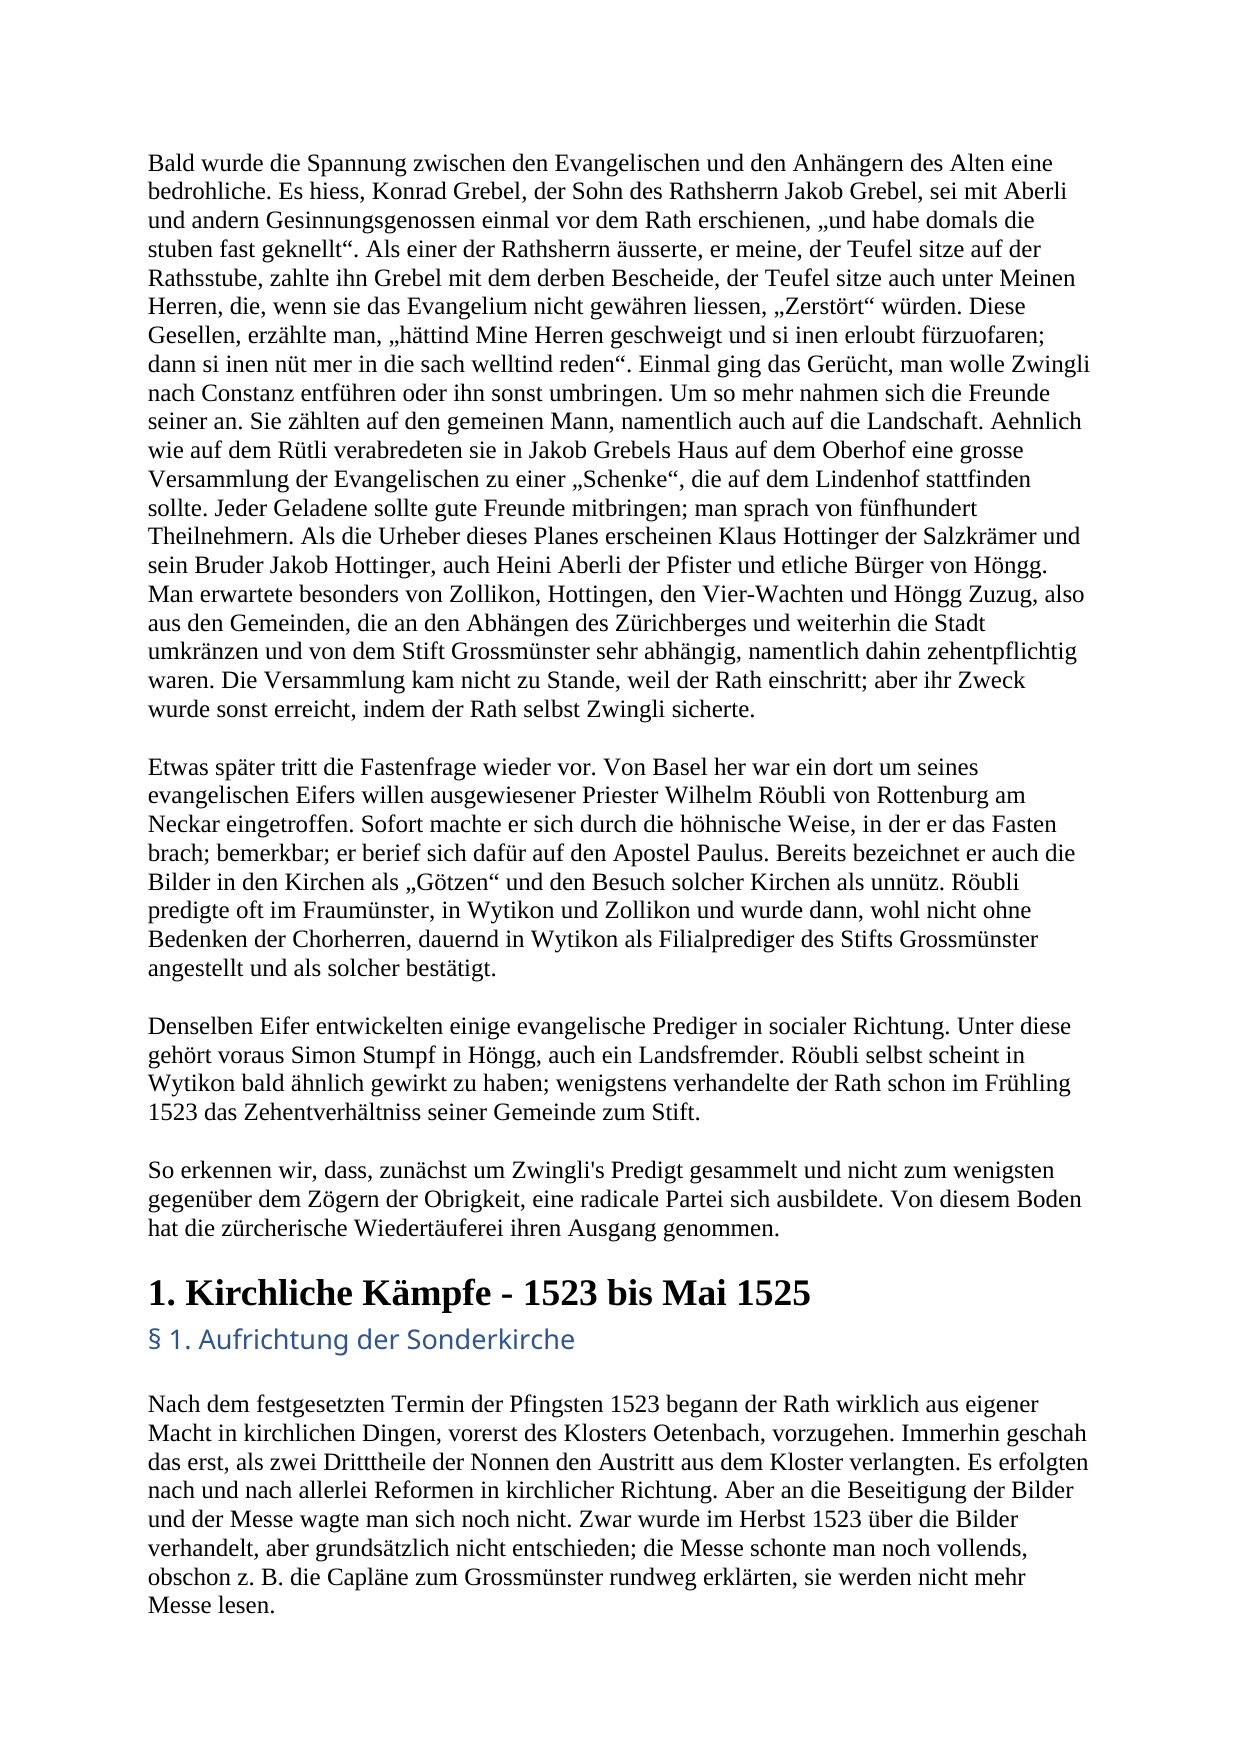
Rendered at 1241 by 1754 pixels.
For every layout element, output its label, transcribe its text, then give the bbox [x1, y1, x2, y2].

text Nach dem festgesetzten Termin der Pfingsten 1523 begann der Rath wirklich aus eigener Macht in kirchlichen Dingen, vorerst des Klosters Oetenbach, vorzugehen. Immerhin geschah das erst, als zwei Dritttheile der Nonnen den Austritt aus dem Kloster verlangten. Es erfolgten nach und nach allerlei Reformen in kirchlicher Richtung. Aber an die Beseitigung der Bilder und der Messe wagte man sich noch nicht. Zwar wurde im Herbst 1523 über die Bilder verhandelt, aber grundsätzlich nicht entschieden; die Messe schonte man noch vollends, obschon z. B. die Capläne zum Grossmünster rundweg erklärten, sie werden nicht mehr Messe lesen. [148, 1389, 1093, 1619]
text Bald wurde die Spannung zwischen den Evangelischen und den Anhängern des Alten eine bedrohliche. Es hiess, Konrad Grebel, der Sohn des Rathsherrn Jakob Grebel, sei mit Aberli und andern Gesinnungsgenossen einmal vor dem Rath erschienen, „und habe domals die stuben fast geknellt“. Als einer der Rathsherrn äusserte, er meine, der Teufel sitze auf der Rathsstube, zahlte ihn Grebel mit dem derben Bescheide, der Teufel sitze auch unter Meinen Herren, die, wenn sie das Evangelium nicht gewähren liessen, „Zerstört“ würden. Diese Gesellen, erzählte man, „hättind Mine Herren geschweigt und si inen erloubt fürzuofaren; dann si inen nüt mer in die sach welltind reden“. Einmal ging das Gerücht, man wolle Zwingli nach Constanz entführen oder ihn sonst umbringen. Um so mehr nahmen sich die Freunde seiner an. Sie zählten auf den gemeinen Mann, namentlich auch auf die Landschaft. Aehnlich wie auf dem Rütli verabredeten sie in Jakob Grebels Haus auf dem Oberhof eine grosse Versammlung der Evangelischen zu einer „Schenke“, die auf dem Lindenhof stattfinden sollte. Jeder Geladene sollte gute Freunde mitbringen; man sprach von fünfhundert Theilnehmern. Als die Urheber dieses Planes erscheinen Klaus Hottinger der Salzkrämer und sein Bruder Jakob Hottinger, auch Heini Aberli der Pfister und etliche Bürger von Höngg. Man erwartete besonders von Zollikon, Hottingen, den Vier-Wachten und Höngg Zuzug, also aus den Gemeinden, die an den Abhängen des Zürichberges und weiterhin die Stadt umkränzen und von dem Stift Grossmünster sehr abhängig, namentlich dahin zehentpflichtig waren. Die Versammlung kam nicht zu Stande, weil der Rath einschritt; aber ihr Zweck wurde sonst erreicht, indem der Rath selbst Zwingli sicherte. [148, 148, 1093, 723]
text So erkennen wir, dass, zunächst um Zwingli's Predigt gesammelt und nicht zum wenigsten gegenüber dem Zögern der Obrigkeit, eine radicale Partei sich ausbildete. Von diesem Boden hat die zürcherische Wiedertäuferei ihren Ausgang genommen. [148, 1155, 1093, 1241]
text Etwas später tritt die Fastenfrage wieder vor. Von Basel her war ein dort um seines evangelischen Eifers willen ausgewiesener Priester Wilhelm Röubli von Rottenburg am Neckar eingetroffen. Sofort machte er sich durch die höhnische Weise, in der er das Fasten brach; bemerkbar; er berief sich dafür auf den Apostel Paulus. Bereits bezeichnet er auch die Bilder in den Kirchen als „Götzen“ und den Besuch solcher Kirchen als unnütz. Röubli predigte oft im Fraumünster, in Wytikon und Zollikon und wurde dann, wohl nicht ohne Bedenken der Chorherren, dauernd in Wytikon als Filialprediger des Stifts Grossmünster angestellt und als solcher bestätigt. [148, 752, 1093, 982]
subtitle § 1. Aufrichtung der Sonderkirche [148, 1320, 1093, 1357]
text Denselben Eifer entwickelten einige evangelische Prediger in socialer Richtung. Unter diese gehört voraus Simon Stumpf in Höngg, auch ein Landsfremder. Röubli selbst scheint in Wytikon bald ähnlich gewirkt zu haben; wenigstens verhandelte der Rath schon im Frühling 1523 das Zehentverhältniss seiner Gemeinde zum Stift. [148, 1011, 1093, 1126]
subtitle 1. Kirchliche Kämpfe - 1523 bis Mai 1525 [148, 1271, 1093, 1314]
